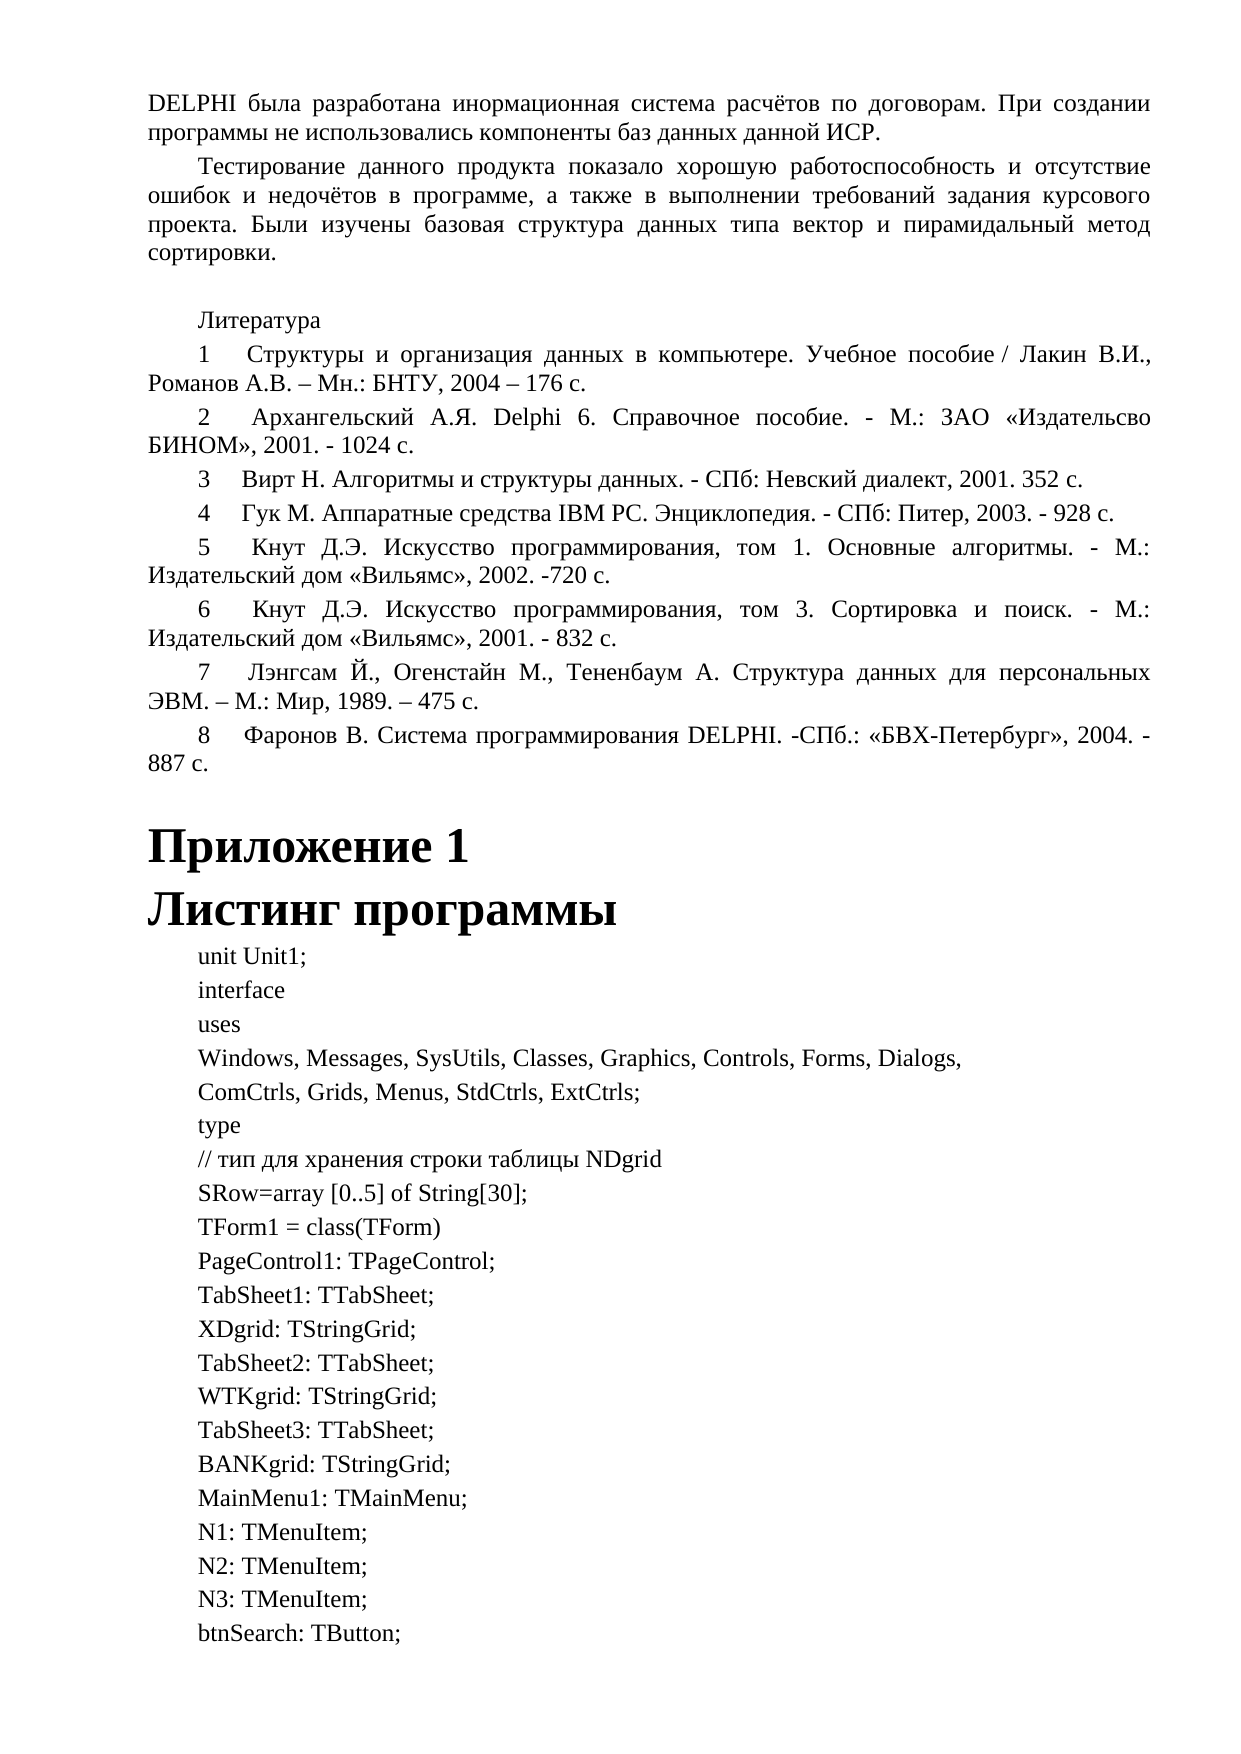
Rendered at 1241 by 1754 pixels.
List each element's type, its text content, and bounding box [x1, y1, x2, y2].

text TabSheet2: TTabSheet; [148, 1348, 1152, 1376]
text N3: TMenuItem; [148, 1584, 1152, 1613]
text N1: TMenuItem; [148, 1517, 1152, 1546]
text unit Unit1; [148, 941, 1152, 970]
text 3 Вирт Н. Алгоритмы и структуры данных. - СПб: Невский диалект, 2001. 352 с. [148, 464, 1152, 493]
text TabSheet1: TTabSheet; [148, 1280, 1152, 1309]
text 2 Архангельский А.Я. Delphi 6. Справочное пособие. - М.: ЗАО «Издательсво БИНОМ», 2001. - 1024 с. [148, 402, 1152, 459]
text 8 Фаронов В. Система программирования DELPHI. -СПб.: «БВХ-Петербург», 2004. - 887 с. [148, 720, 1152, 777]
subtitle Листинг программы [148, 879, 1152, 936]
text MainMenu1: TMainMenu; [148, 1483, 1152, 1512]
text PageControl1: TPageControl; [148, 1246, 1152, 1275]
text Тестирование данного продукта показало хорошую работоспособность и отсутствие ошибок и недочётов в программе, а также в выполнении требований задания курсового проекта. Были изучены базовая структура данных типа вектор и пирамидальный метод сортировки. [148, 151, 1152, 266]
text 5 Кнут Д.Э. Искусство программирования, том 1. Основные алгоритмы. - М.: Издательский дом «Вильямс», 2002. -720 с. [148, 532, 1152, 589]
text type [148, 1111, 1152, 1139]
text BANKgrid: TStringGrid; [148, 1449, 1152, 1478]
text Литература [148, 305, 1152, 334]
text 1 Структуры и организация данных в компьютере. Учебное пособие / Лакин В.И., Романов А.В. – Мн.: БНТУ, 2004 – 176 с. [148, 339, 1152, 396]
text interface [148, 975, 1152, 1004]
text XDgrid: TStringGrid; [148, 1314, 1152, 1342]
text 4 Гук М. Аппаратные средства IBM PC. Энциклопедия. - СПб: Питер, 2003. - 928 с. [148, 498, 1152, 527]
text N2: TMenuItem; [148, 1551, 1152, 1579]
text // тип для хранения строки таблицы NDgrid [148, 1144, 1152, 1173]
text WTKgrid: TStringGrid; [148, 1381, 1152, 1410]
text btnSearch: TButton; [148, 1618, 1152, 1647]
text ComCtrls, Grids, Menus, StdCtrls, ExtCtrls; [148, 1077, 1152, 1106]
text 6 Кнут Д.Э. Искусство программирования, том 3. Сортировка и поиск. - М.: Издательский дом «Вильямс», 2001. - 832 с. [148, 594, 1152, 652]
text Windows, Messages, SysUtils, Classes, Graphics, Controls, Forms, Dialogs, [148, 1043, 1152, 1072]
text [148, 88, 1152, 146]
text uses [148, 1009, 1152, 1038]
text 7 Лэнгсам Й., Огенстайн М., Тененбаум А. Структура данных для персональных ЭВМ. – М.: Мир, 1989. – 475 с. [148, 657, 1152, 714]
text TForm1 = class(TForm) [148, 1212, 1152, 1241]
subtitle Приложение 1 [148, 816, 1152, 874]
text SRow=array [0..5] of String[30]; [148, 1178, 1152, 1207]
text TabSheet3: TTabSheet; [148, 1415, 1152, 1444]
